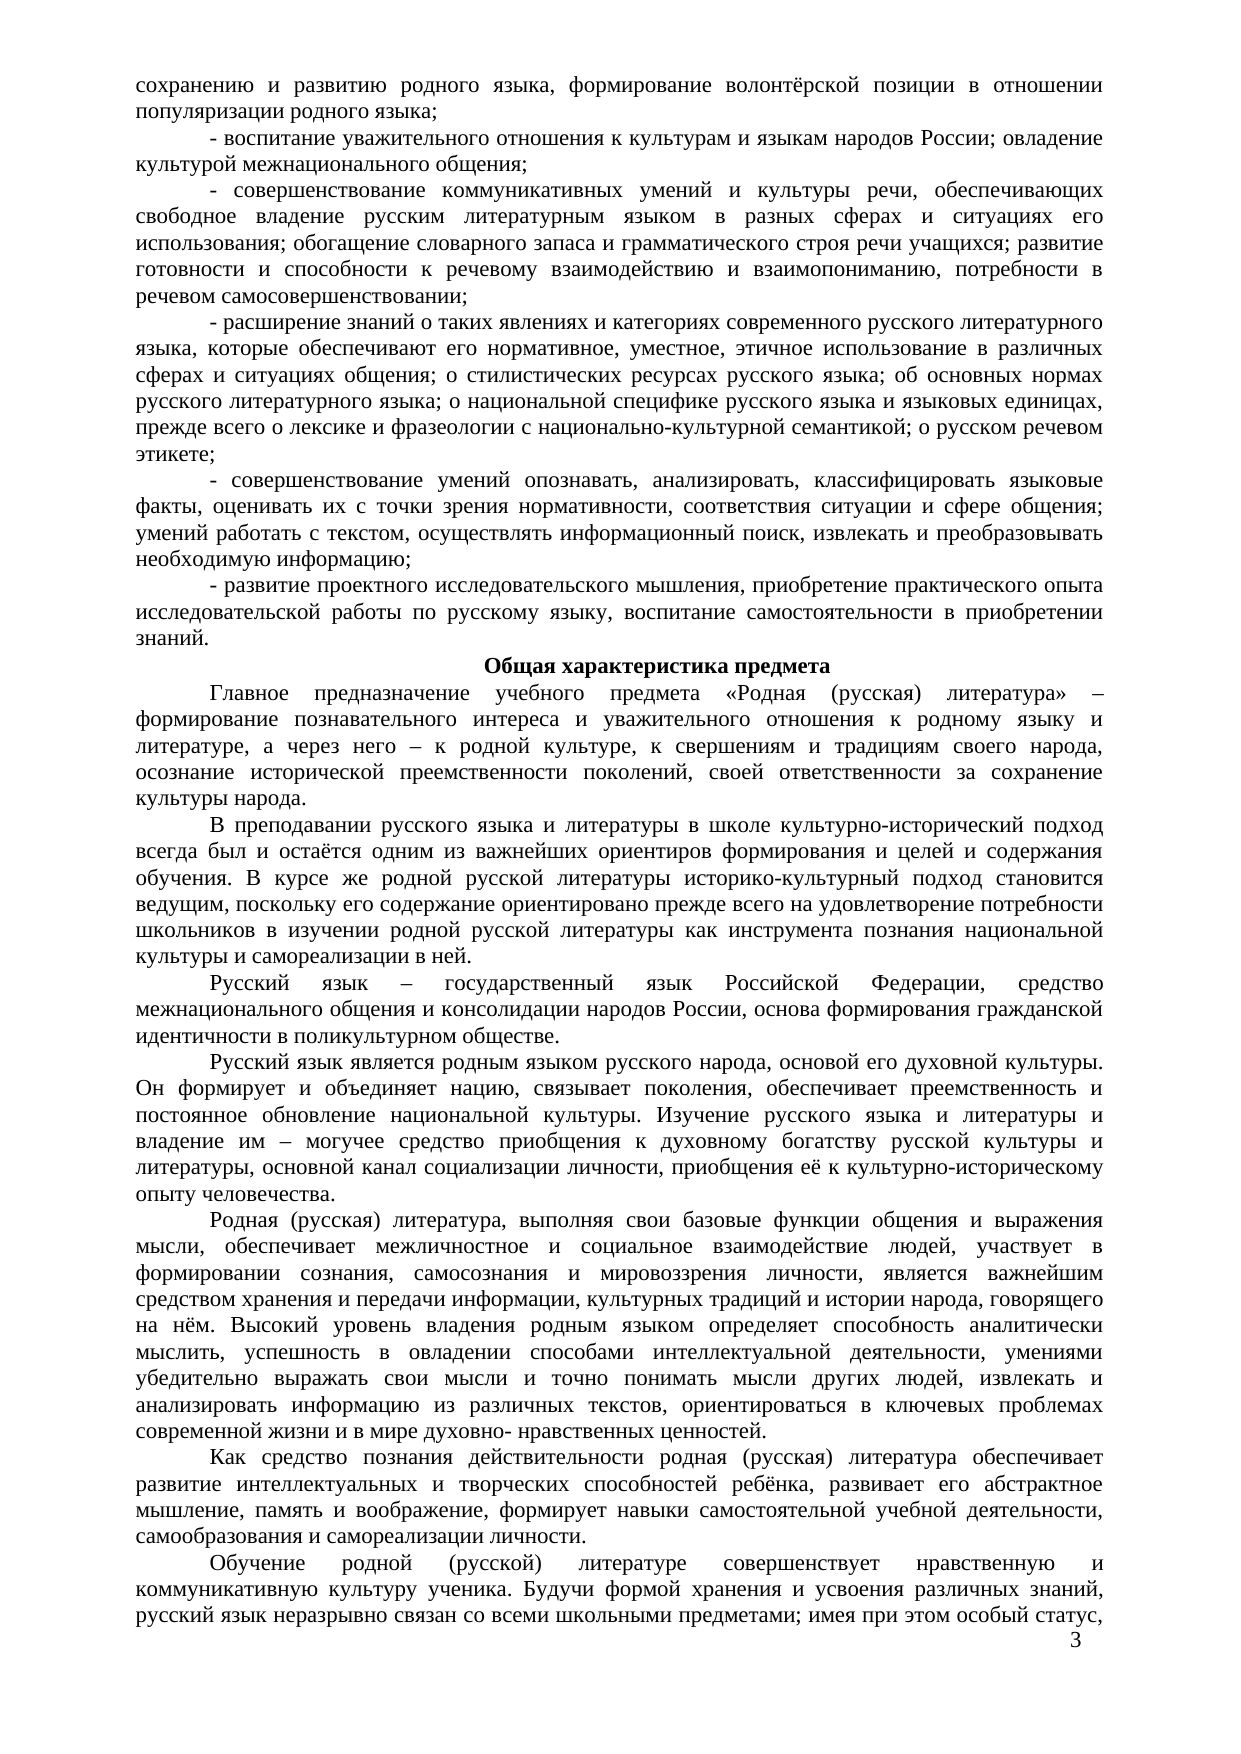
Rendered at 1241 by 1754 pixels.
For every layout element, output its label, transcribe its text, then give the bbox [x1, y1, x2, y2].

text В преподавании русского языка и литературы в школе культурно-исторический подход всегда был и остаётся одним из важнейших ориентиров формирования и целей и содержания обучения. В курсе же родной русской литературы историко-культурный подход становится ведущим, поскольку его содержание ориентировано прежде всего на удовлетворение потребности школьников в изучении родной русской литературы как инструмента познания национальной культуры и самореализации в ней. [135, 811, 1105, 969]
text Родная (русская) литература, выполняя свои базовые функции общения и выражения мысли, обеспечивает межличностное и социальное взаимодействие людей, участвует в формировании сознания, самосознания и мировоззрения личности, является важнейшим средством хранения и передачи информации, культурных традиций и истории народа, говорящего на нём. Высокий уровень владения родным языком определяет способность аналитически мыслить, успешность в овладении способами интеллектуальной деятельности, умениями убедительно выражать свои мысли и точно понимать мысли других людей, извлекать и анализировать информацию из различных текстов, ориентироваться в ключевых проблемах современной жизни и в мире духовно- нравственных ценностей. [135, 1206, 1105, 1443]
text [135, 71, 1105, 123]
text - совершенствование умений опознавать, анализировать, классифицировать языковые факты, оценивать их с точки зрения нормативности, соответствия ситуации и сфере общения; умений работать с текстом, осуществлять информационный поиск, извлекать и преобразовывать необходимую информацию; [135, 466, 1105, 572]
text - совершенствование коммуникативных умений и культуры речи, обеспечивающих свободное владение русским литературным языком в разных сферах и ситуациях его использования; обогащение словарного запаса и грамматического строя речи учащихся; развитие готовности и способности к речевому взаимодействию и взаимопониманию, потребности в речевом самосовершенствовании; [135, 176, 1105, 308]
text Главное предназначение учебного предмета «Родная (русская) литература» – формирование познавательного интереса и уважительного отношения к родному языку и литературе, а через него – к родной культуре, к свершениям и традициям своего народа, осознание исторической преемственности поколений, своей ответственности за сохранение культуры народа. [135, 679, 1105, 811]
text - развитие проектного исследовательского мышления, приобретение практического опыта исследовательской работы по русскому языку, воспитание самостоятельности в приобретении знаний. [135, 572, 1105, 651]
text Общая характеристика предмета [135, 651, 1105, 679]
text Русский язык – государственный язык Российской Федерации, средство межнационального общения и консолидации народов России, основа формирования гражданской идентичности в поликультурном обществе. [135, 969, 1105, 1048]
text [135, 1549, 1105, 1628]
text - расширение знаний о таких явлениях и категориях современного русского литературного языка, которые обеспечивают его нормативное, уместное, этичное использование в различных сферах и ситуациях общения; о стилистических ресурсах русского языка; об основных нормах русского литературного языка; о национальной специфике русского языка и языковых единицах, прежде всего о лексике и фразеологии с национально-культурной семантикой; о русском речевом этикете; [135, 308, 1105, 466]
text - воспитание уважительного отношения к культурам и языкам народов России; овладение культурой межнационального общения; [135, 123, 1105, 176]
text Как средство познания действительности родная (русская) литература обеспечивает развитие интеллектуальных и творческих способностей ребёнка, развивает его абстрактное мышление, память и воображение, формирует навыки самостоятельной учебной деятельности, самообразования и самореализации личности. [135, 1443, 1105, 1549]
text Русский язык является родным языком русского народа, основой его духовной культуры. Он формирует и объединяет нацию, связывает поколения, обеспечивает преемственность и постоянное обновление национальной культуры. Изучение русского языка и литературы и владение им – могучее средство приобщения к духовному богатству русской культуры и литературы, основной канал социализации личности, приобщения её к культурно-историческому опыту человечества. [135, 1048, 1105, 1206]
